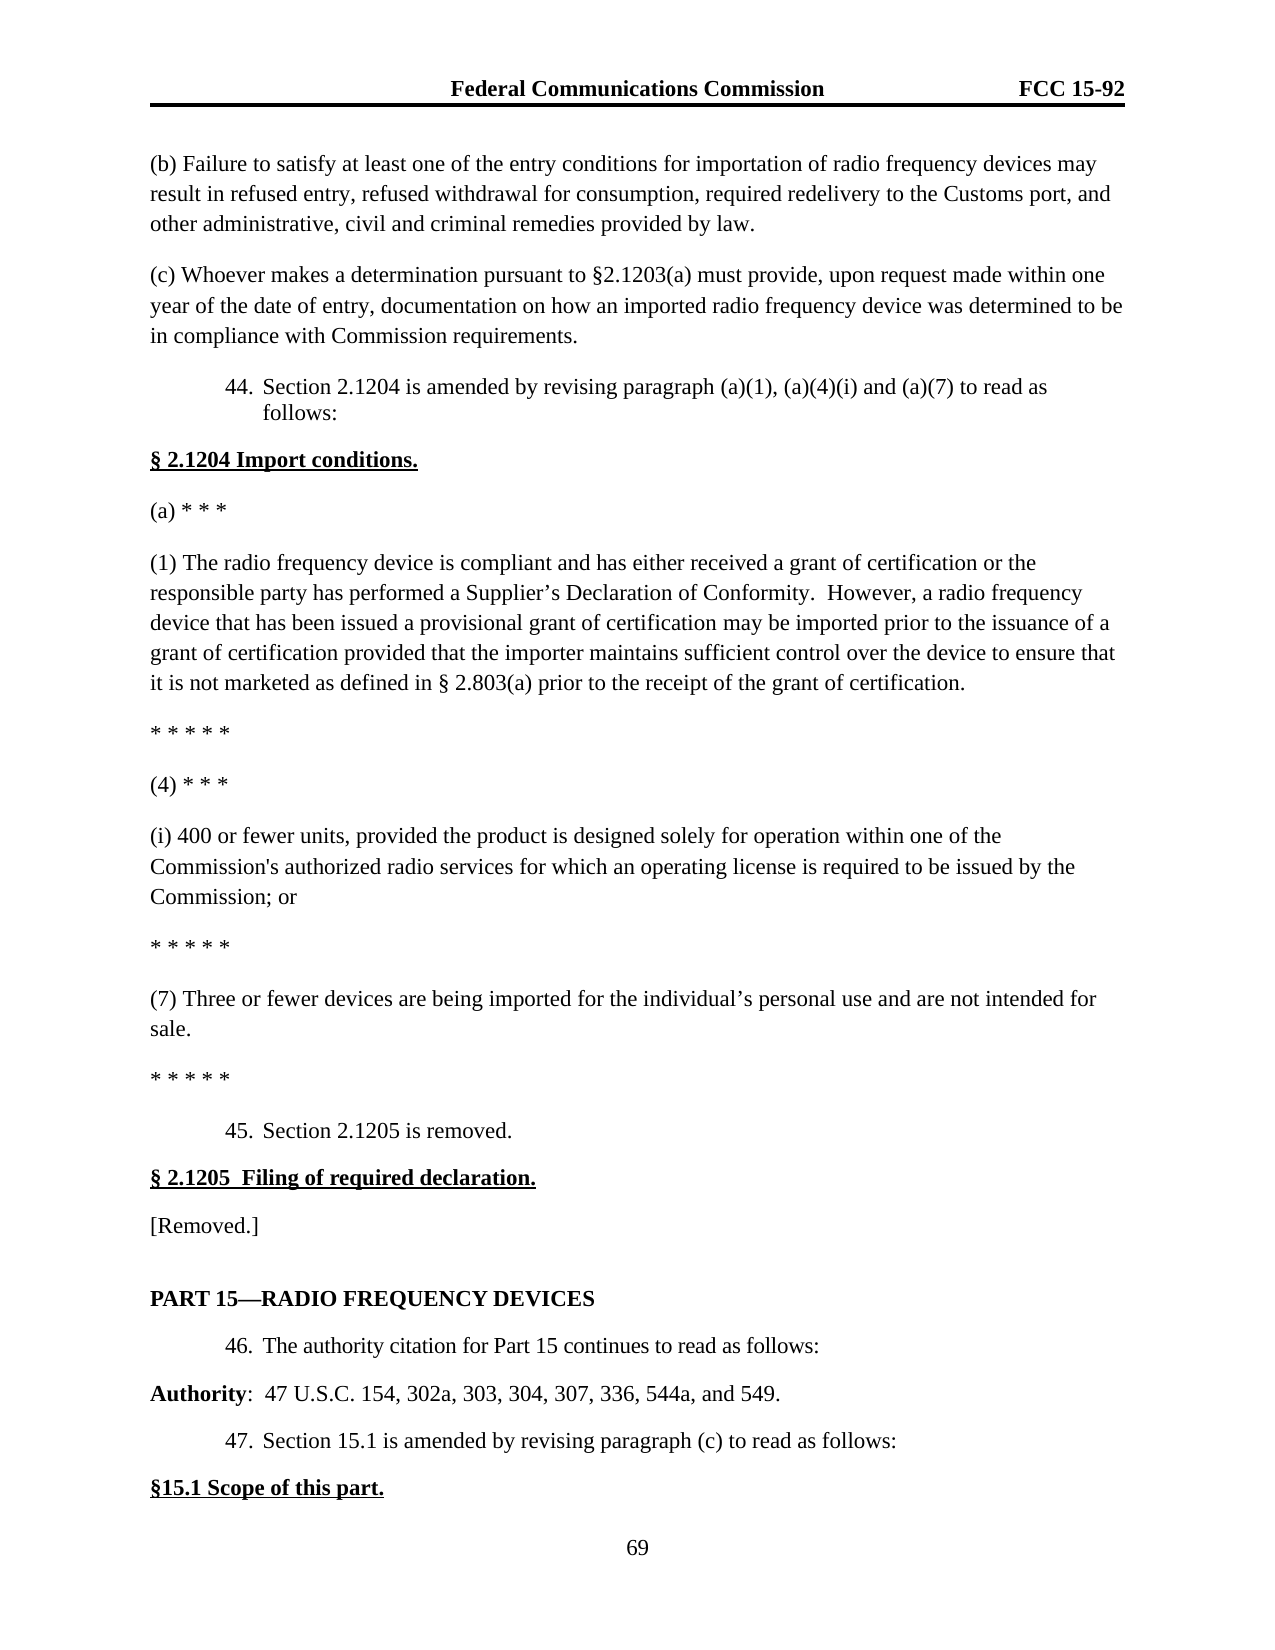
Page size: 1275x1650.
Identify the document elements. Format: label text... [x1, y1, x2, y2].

text (a) * * * [150, 497, 1125, 524]
text (i) 400 or fewer units, provided the product is designed solely for operation within one of the Commission's authorized radio services for which an operating license is required to be issued by the Commission; or [150, 822, 1125, 909]
text § 2.1204 Import conditions. [150, 446, 1125, 473]
text * * * * * [150, 934, 1125, 960]
text [Removed.] [150, 1212, 1125, 1238]
text PART 15—RADIO FREQUENCY DEVICES [150, 1285, 1125, 1312]
text (c) Whoever makes a determination pursuant to §2.1203(a) must provide, upon request made within one year of the date of entry, documentation on how an imported radio frequency device was determined to be in compliance with Commission requirements. [150, 261, 1125, 348]
text (1) The radio frequency device is compliant and has either received a grant of certification or the responsible party has performed a Supplier’s Declaration of Conformity. However, a radio frequency device that has been issued a provisional grant of certification may be imported prior to the issuance of a grant of certification provided that the importer maintains sufficient control over the device to ensure that it is not marketed as defined in § 2.803(a) prior to the receipt of the grant of certification. [150, 548, 1125, 696]
list Section 2.1204 is amended by revising paragraph (a)(1), (a)(4)(i) and (a)(7) to read as follows: [225, 373, 1125, 426]
text §15.1 Scope of this part. [150, 1474, 1125, 1500]
text (4) * * * [150, 771, 1125, 798]
text * * * * * [150, 720, 1125, 747]
text (7) Three or fewer devices are being imported for the individual’s personal use and are not intended for sale. [150, 985, 1125, 1042]
list The authority citation for Part 15 continues to read as follows: [225, 1332, 1125, 1359]
list Section 15.1 is amended by revising paragraph (c) to read as follows: [225, 1427, 1125, 1453]
list Section 2.1205 is removed. [225, 1117, 1125, 1144]
text * * * * * [150, 1066, 1125, 1093]
text Authority: 47 U.S.C. 154, 302a, 303, 304, 307, 336, 544a, and 549. [150, 1379, 1125, 1406]
text § 2.1205 Filing of required declaration. [150, 1164, 1125, 1191]
text (b) Failure to satisfy at least one of the entry conditions for importation of radio frequency devices may result in refused entry, refused withdrawal for consumption, required redelivery to the Customs port, and other administrative, civil and criminal remedies provided by law. [150, 150, 1125, 237]
